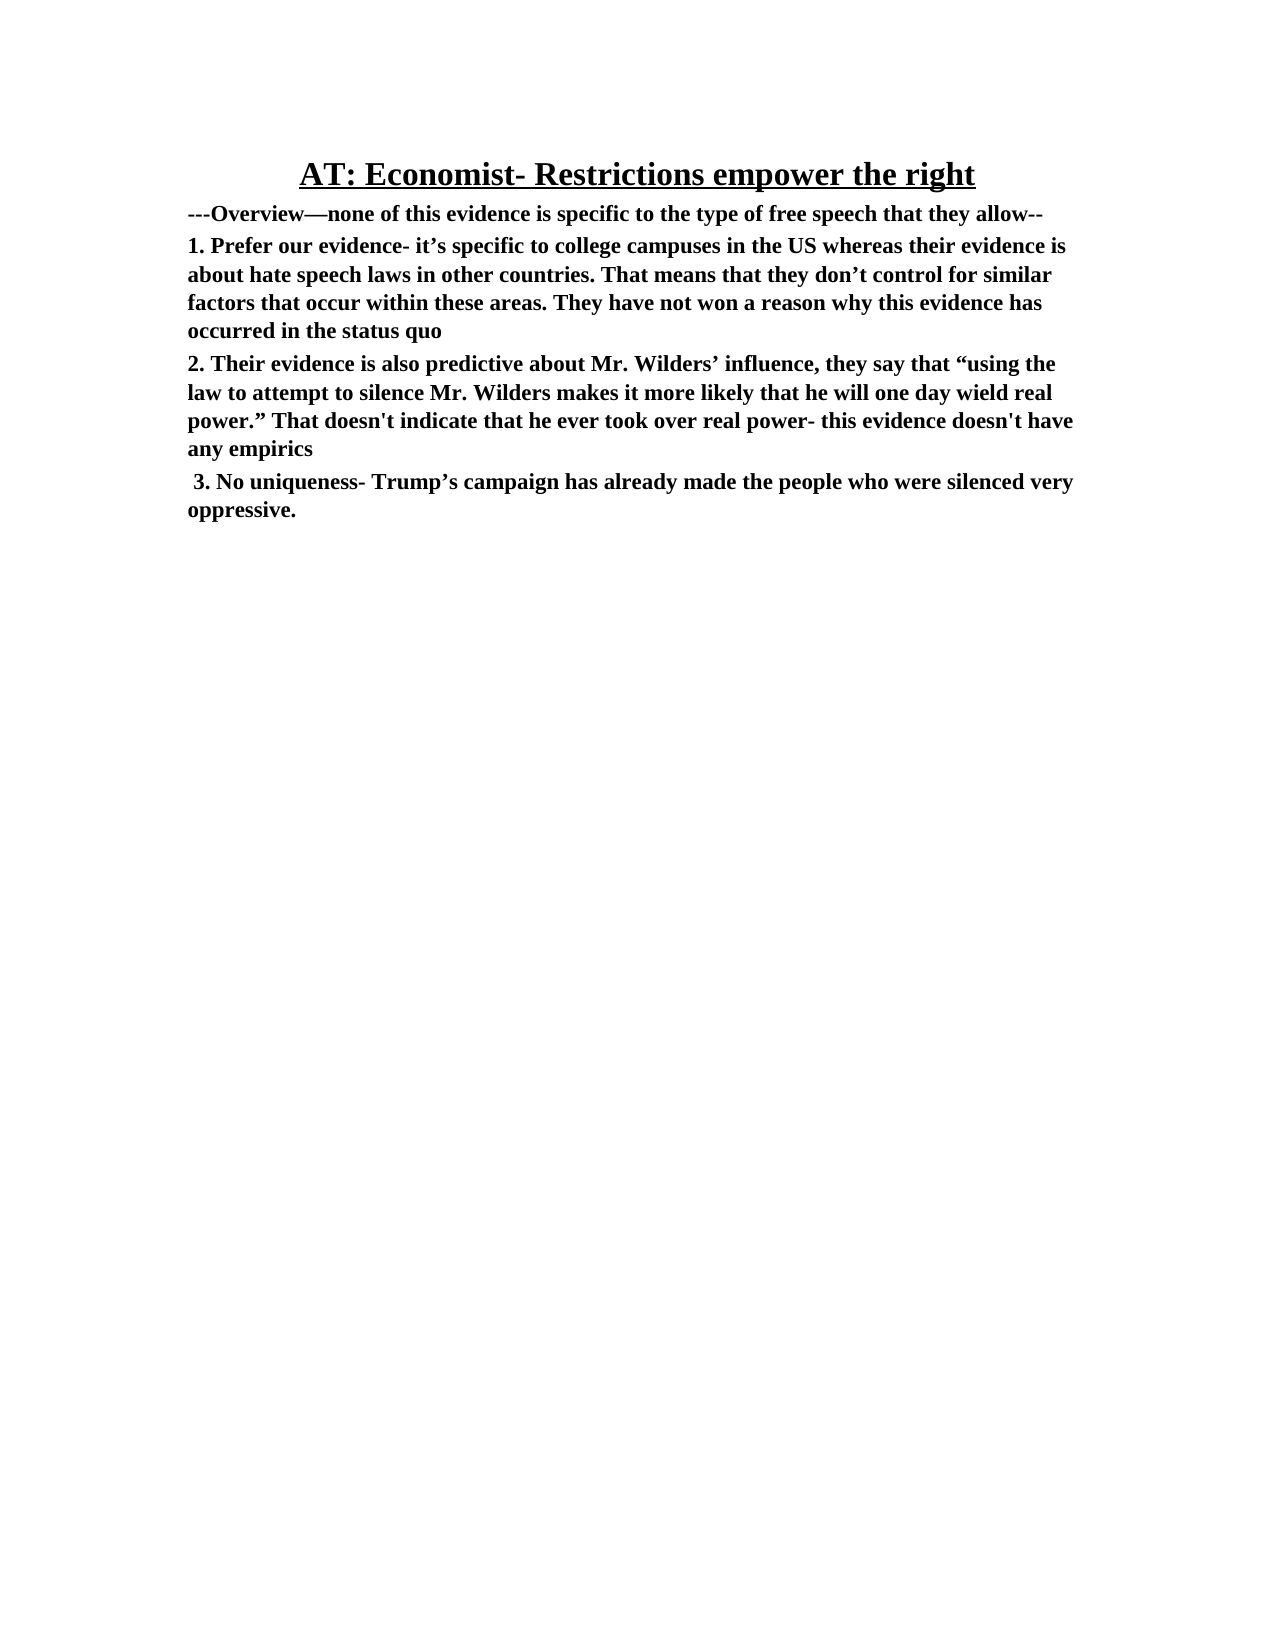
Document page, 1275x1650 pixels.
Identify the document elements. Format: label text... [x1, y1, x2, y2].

subtitle 2. Their evidence is also predictive about Mr. Wilders’ influence, they say that “using the law to attempt to silence Mr. Wilders makes it more likely that he will one day wield real power.” That doesn't indicate that he ever took over real power- this evidence doesn't have any empirics [187, 350, 1087, 462]
subtitle AT: Economist- Restrictions empower the right [187, 154, 1087, 192]
subtitle 3. No uniqueness- Trump’s campaign has already made the people who were silenced very oppressive. [187, 468, 1087, 523]
subtitle 1. Prefer our evidence- it’s specific to college campuses in the US whereas their evidence is about hate speech laws in other countries. That means that they don’t control for similar factors that occur within these areas. They have not won a reason why this evidence has occurred in the status quo [187, 232, 1087, 344]
subtitle ---Overview—none of this evidence is specific to the type of free speech that they allow-- [187, 200, 1087, 226]
